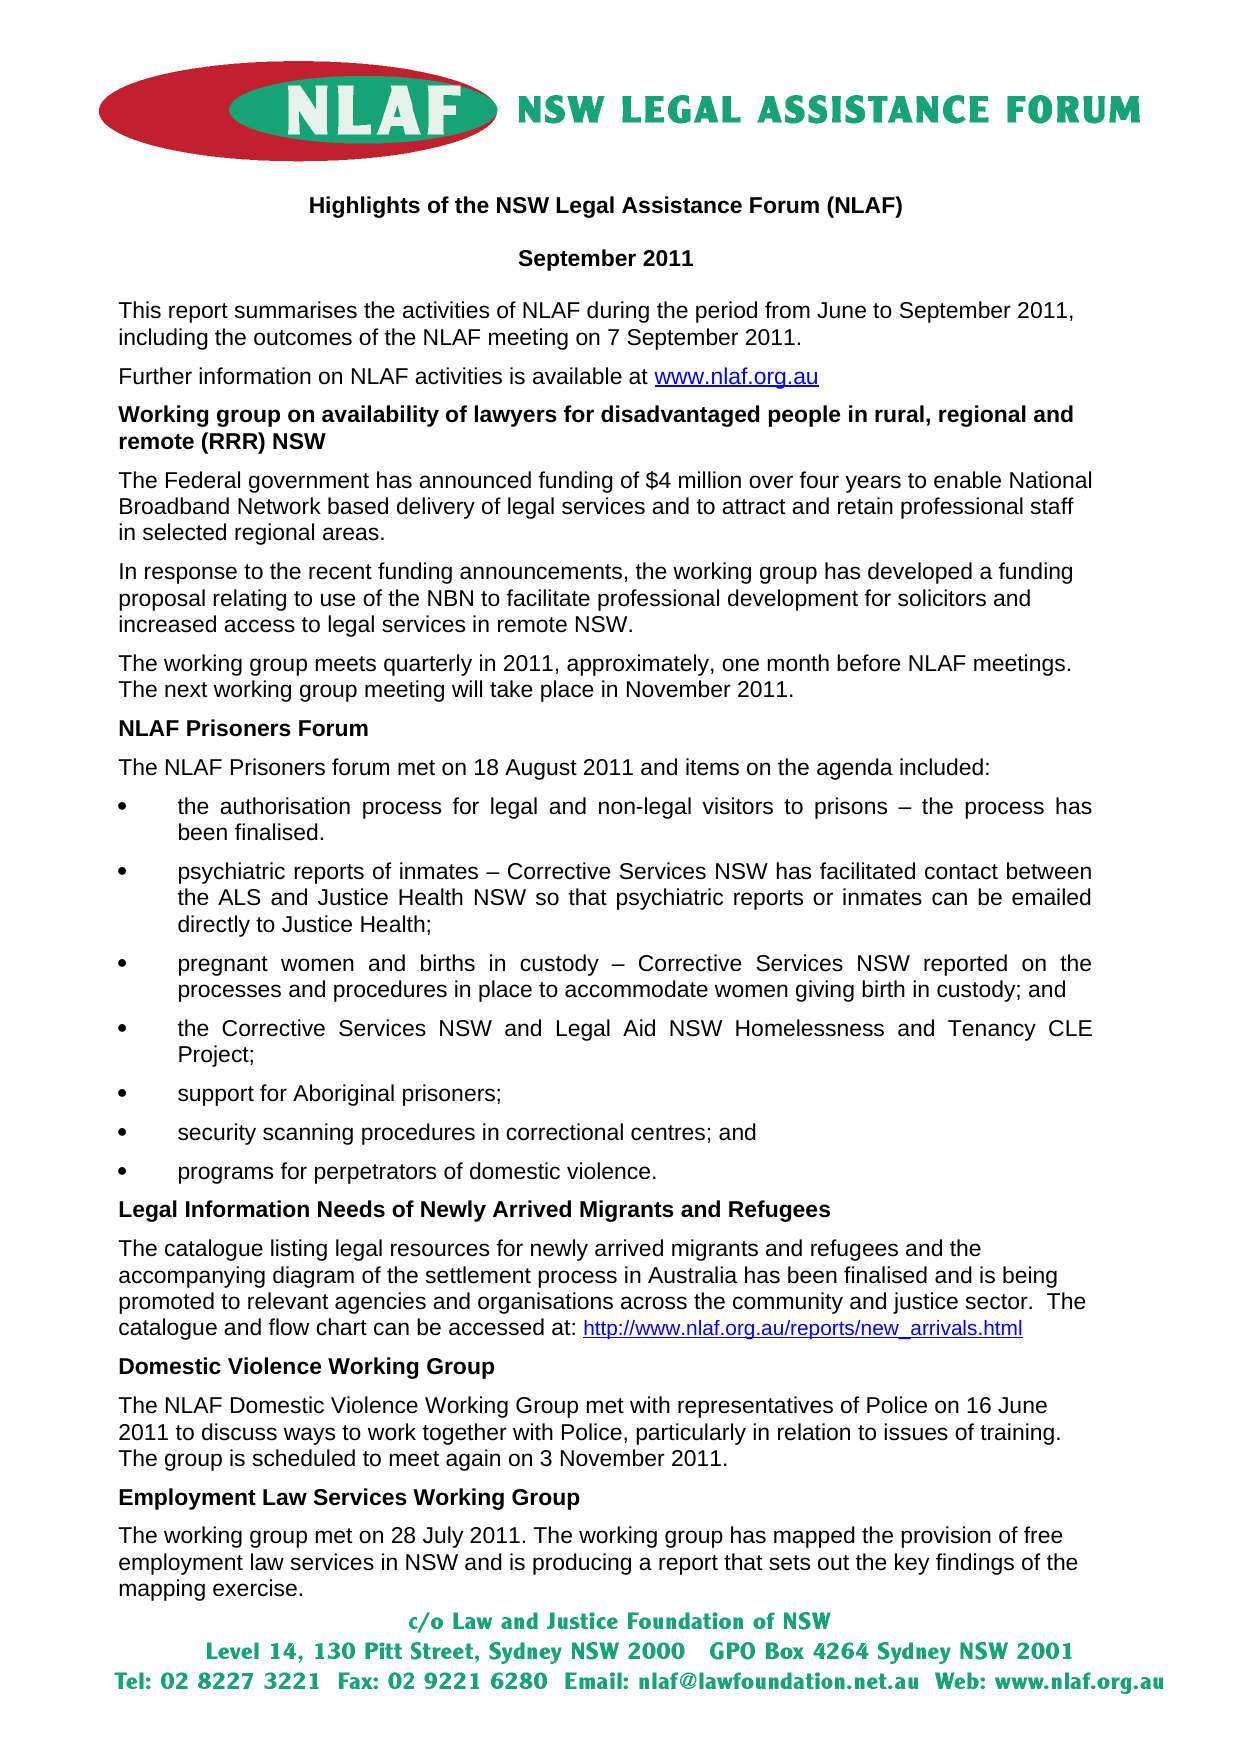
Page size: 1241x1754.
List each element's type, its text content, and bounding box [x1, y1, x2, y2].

text The NLAF Prisoners forum met on and items on the agenda included: [118, 754, 1093, 780]
text The NLAF Domestic Violence Working Group met with representatives of Police on to discuss ways to work together with Police, particularly in relation to issues of training. The group is scheduled to meet again on . [118, 1392, 1093, 1471]
text The working group meets quarterly in 2011, approximately, one month before NLAF meetings. The next working group meeting will take place in November 2011. [118, 650, 1093, 702]
list security scanning procedures in correctional centres; and [118, 1119, 1093, 1145]
text Further information on NLAF activities is available at www.nlaf.org.au [118, 363, 1093, 389]
text Domestic Violence Working Group [118, 1353, 1093, 1379]
list the authorisation process for legal and non-legal visitors to prisons – the process has been finalised. [118, 793, 1093, 845]
text Highlights of the NSW Legal Assistance Forum (NLAF) [118, 192, 1093, 218]
text The Federal government has announced funding of $4 million over four years to enable National Broadband Network based delivery of legal services and to attract and retain professional staff in selected regional areas. [118, 467, 1093, 546]
text This report summarises the activities of NLAF during the period from June to September 2011, including the outcomes of the NLAF meeting on . [118, 297, 1093, 350]
text Working group on availability of lawyers for disadvantaged people in rural, regional and remote () NSW [118, 401, 1093, 454]
text NLAF Prisoners Forum [118, 715, 1093, 741]
text Legal Information Needs of Newly Arrived Migrants and Refugees [118, 1196, 1093, 1223]
list the Corrective Services NSW and Legal Aid NSW Homelessness and Tenancy Project; [118, 1015, 1093, 1067]
list pregnant women and births in custody – Corrective Services NSW reported on the processes and procedures in place to accommodate women giving birth in custody; and [118, 949, 1093, 1002]
list programs for perpetrators of domestic violence. [118, 1158, 1093, 1184]
text In response to the recent funding announcements, the working group has developed a funding proposal relating to use of the to facilitate professional development for solicitors and increased access to legal services in remote NSW. [118, 558, 1093, 637]
text September 2011 [118, 245, 1093, 271]
list psychiatric reports of inmates – Corrective Services NSW has facilitated contact between the and Justice Health NSW so that psychiatric reports or inmates can be emailed directly to Justice Health; [118, 858, 1093, 937]
text The working group met on . The working group has mapped the provision of free employment law services in NSW and is producing a report that sets out the key findings of the mapping exercise. [118, 1522, 1093, 1602]
text Employment Law Services Working Group [118, 1484, 1093, 1510]
picture [0, 0, 1238, 1749]
text The catalogue listing legal resources for newly arrived migrants and refugees and the accompanying diagram of the settlement process in has been finalised and is being promoted to relevant agencies and organisations across the community and justice sector. The catalogue and flow chart can be accessed at: http://www.nlaf.org.au/reports/new_arrivals.html [118, 1235, 1093, 1341]
list support for Aboriginal prisoners; [118, 1080, 1093, 1106]
